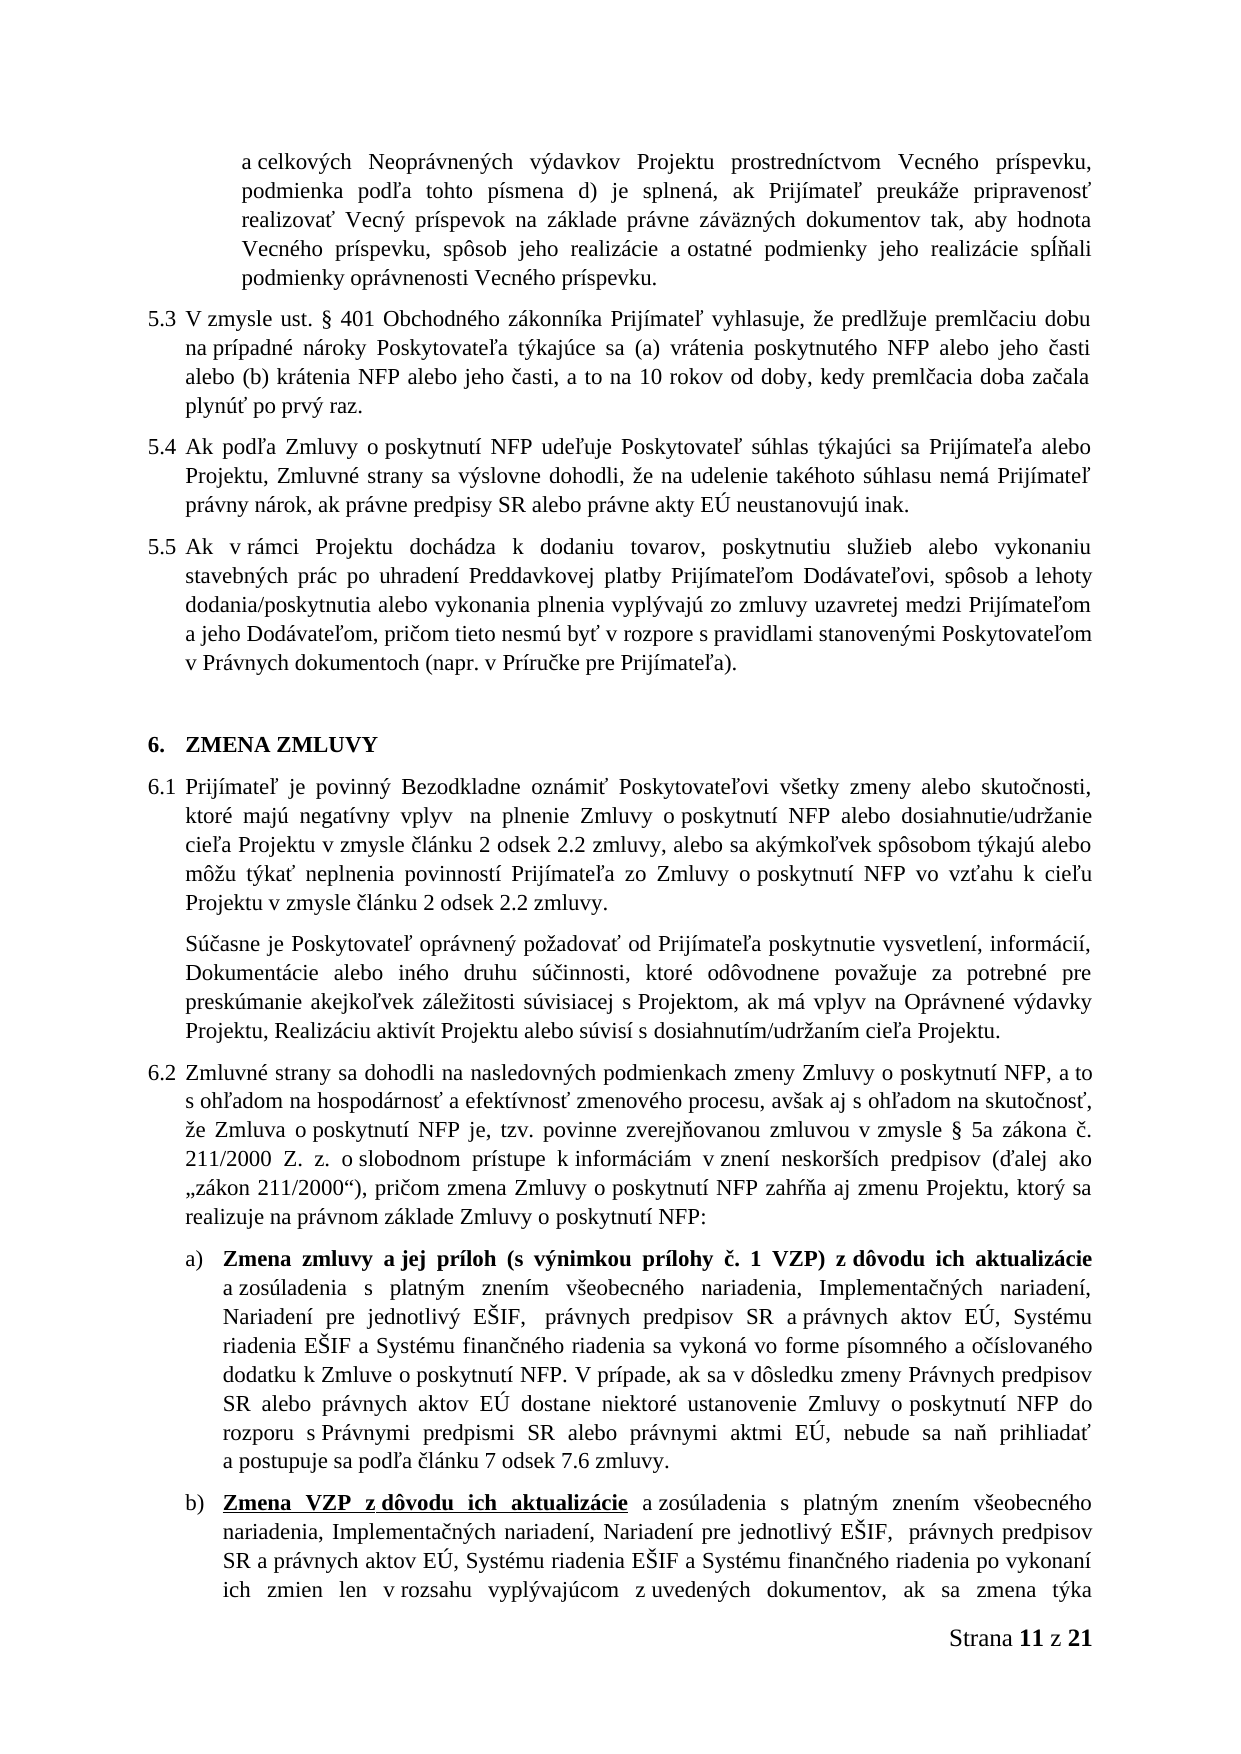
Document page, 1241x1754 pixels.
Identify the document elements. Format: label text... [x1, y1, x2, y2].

list V zmysle ust. § 401 Obchodného zákonníka Prijímateľ vyhlasuje, že predlžuje premlčaciu dobu na prípadné nároky Poskytovateľa týkajúce sa (a) vrátenia poskytnutého NFP alebo jeho časti alebo (b) krátenia NFP alebo jeho časti, a to na 10 rokov od doby, kedy premlčacia doba začala plynúť po prvý raz. [148, 305, 1092, 418]
subtitle ZMENA ZMLUVY [148, 731, 1092, 758]
list Ak podľa Zmluvy o poskytnutí NFP udeľuje Poskytovateľ súhlas týkajúci sa Prijímateľa alebo Projektu, Zmluvné strany sa výslovne dohodli, že na udelenie takéhoto súhlasu nemá Prijímateľ právny nárok, ak právne predpisy SR alebo právne akty EÚ neustanovujú inak. [148, 433, 1092, 518]
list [204, 148, 1092, 290]
list Zmena zmluvy a jej príloh (s výnimkou prílohy č. 1 VZP) z dôvodu ich aktualizácie a zosúladenia s platným znením všeobecného nariadenia, Implementačných nariadení, Nariadení pre jednotlivý EŠIF, právnych predpisov SR a právnych aktov EÚ, Systému riadenia EŠIF a Systému finančného riadenia sa vykoná vo forme písomného a očíslovaného dodatku k Zmluve o poskytnutí NFP. V prípade, ak sa v dôsledku zmeny Právnych predpisov SR alebo právnych aktov EÚ dostane niektoré ustanovenie Zmluvy o poskytnutí NFP do rozporu s Právnymi predpismi SR alebo právnymi aktmi EÚ, nebude sa naň prihliadať a postupuje sa podľa článku 7 odsek 7.6 zmluvy. [185, 1245, 1092, 1474]
list Zmluvné strany sa dohodli na nasledovných podmienkach zmeny Zmluvy o poskytnutí NFP, a to s ohľadom na hospodárnosť a efektívnosť zmenového procesu, avšak aj s ohľadom na skutočnosť, že Zmluva o poskytnutí NFP je, tzv. povinne zverejňovanou zmluvou v zmysle § 5a zákona č. 211/2000 Z. z. o slobodnom prístupe k informáciám v znení neskorších predpisov (ďalej ako „zákon 211/2000“), pričom zmena Zmluvy o poskytnutí NFP zahŕňa aj zmenu Projektu, ktorý sa realizuje na právnom základe Zmluvy o poskytnutí NFP: [148, 1058, 1092, 1230]
list Prijímateľ je povinný Bezodkladne oznámiť Poskytovateľovi všetky zmeny alebo skutočnosti, ktoré majú negatívny vplyv na plnenie Zmluvy o poskytnutí NFP alebo dosiahnutie/udržanie cieľa Projektu v zmysle článku 2 odsek 2.2 zmluvy, alebo sa akýmkoľvek spôsobom týkajú alebo môžu týkať neplnenia povinností Prijímateľa zo Zmluvy o poskytnutí NFP vo vzťahu k cieľu Projektu v zmysle článku 2 odsek 2.2 zmluvy. [148, 773, 1092, 915]
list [185, 1489, 1092, 1602]
text Súčasne je Poskytovateľ oprávnený požadovať od Prijímateľa poskytnutie vysvetlení, informácií, Dokumentácie alebo iného druhu súčinnosti, ktoré odôvodnene považuje za potrebné pre preskúmanie akejkoľvek záležitosti súvisiacej s Projektom, ak má vplyv na Oprávnené výdavky Projektu, Realizáciu aktivít Projektu alebo súvisí s dosiahnutím/udržaním cieľa Projektu. [185, 930, 1092, 1043]
list Ak v rámci Projektu dochádza k dodaniu tovarov, poskytnutiu služieb alebo vykonaniu stavebných prác po uhradení Preddavkovej platby Prijímateľom Dodávateľovi, spôsob a lehoty dodania/poskytnutia alebo vykonania plnenia vyplývajú zo zmluvy uzavretej medzi Prijímateľom a jeho Dodávateľom, pričom tieto nesmú byť v rozpore s pravidlami stanovenými Poskytovateľom v Právnych dokumentoch (napr. v Príručke pre Prijímateľa). [148, 533, 1092, 675]
